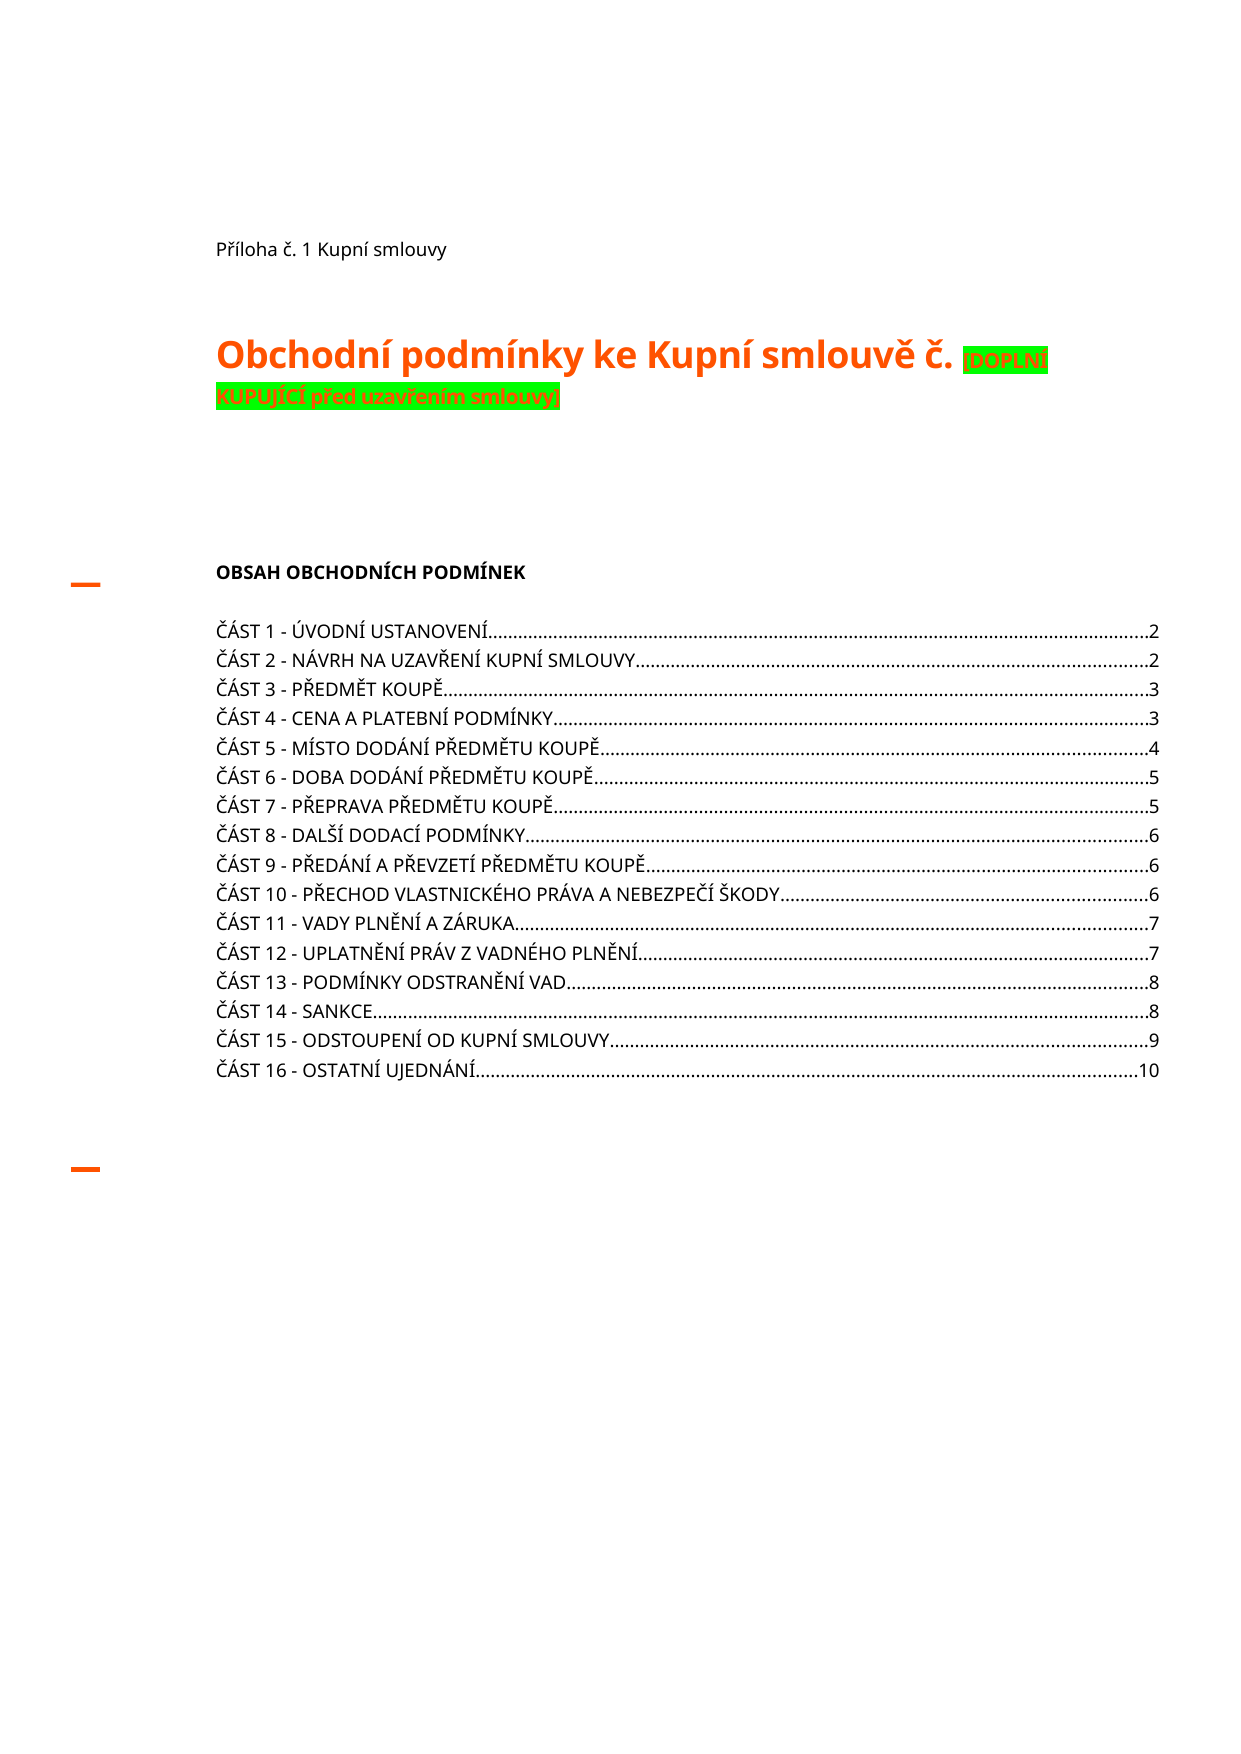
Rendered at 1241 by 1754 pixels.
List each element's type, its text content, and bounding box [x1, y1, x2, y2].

text ČÁST 12 - UPLATNĚNÍ PRÁV Z VADNÉHO PLNĚNÍ 7 [216, 940, 1122, 965]
text ČÁST 16 - OSTATNÍ UJEDNÁNÍ 10 [216, 1057, 1122, 1082]
text ČÁST 15 - ODSTOUPENÍ OD KUPNÍ SMLOUVY 9 [216, 1028, 1122, 1053]
text ČÁST 9 - PŘEDÁNÍ A PŘEVZETÍ PŘEDMĚTU KOUPĚ 6 [216, 852, 1122, 878]
text ČÁST 3 - PŘEDMĚT KOUPĚ 3 [216, 676, 1122, 702]
text ČÁST 8 - DALŠÍ DODACÍ PODMÍNKY 6 [216, 823, 1122, 848]
text Příloha č. 1 Kupní smlouvy [216, 236, 1196, 262]
text ČÁST 4 - CENA A PLATEBNÍ PODMÍNKY 3 [216, 706, 1122, 731]
text OBSAH OBCHODNÍCH PODMÍNEK [216, 559, 1122, 585]
text ČÁST 5 - MÍSTO DODÁNÍ PŘEDMĚTU KOUPĚ 4 [216, 735, 1122, 761]
text ČÁST 1 - ÚVODNÍ USTANOVENÍ 2 [216, 618, 1122, 643]
text ČÁST 14 - SANKCE 8 [216, 998, 1122, 1024]
text ČÁST 6 - DOBA DODÁNÍ PŘEDMĚTU KOUPĚ 5 [216, 764, 1122, 790]
text ČÁST 13 - PODMÍNKY ODSTRANĚNÍ VAD 8 [216, 969, 1122, 995]
text ČÁST 10 - PŘECHOD VLASTNICKÉHO PRÁVA A NEBEZPEČÍ ŠKODY 6 [216, 881, 1122, 907]
text ČÁST 2 - NÁVRH NA UZAVŘENÍ KUPNÍ SMLOUVY 2 [216, 647, 1122, 673]
text ČÁST 11 - VADY PLNĚNÍ A ZÁRUKA 7 [216, 911, 1122, 936]
text ČÁST 7 - PŘEPRAVA PŘEDMĚTU KOUPĚ 5 [216, 793, 1122, 819]
subtitle Obchodní podmínky ke Kupní smlouvě č. [DOPLNÍ KUPUJÍCÍ před uzavřením smlouvy] [216, 328, 1122, 410]
